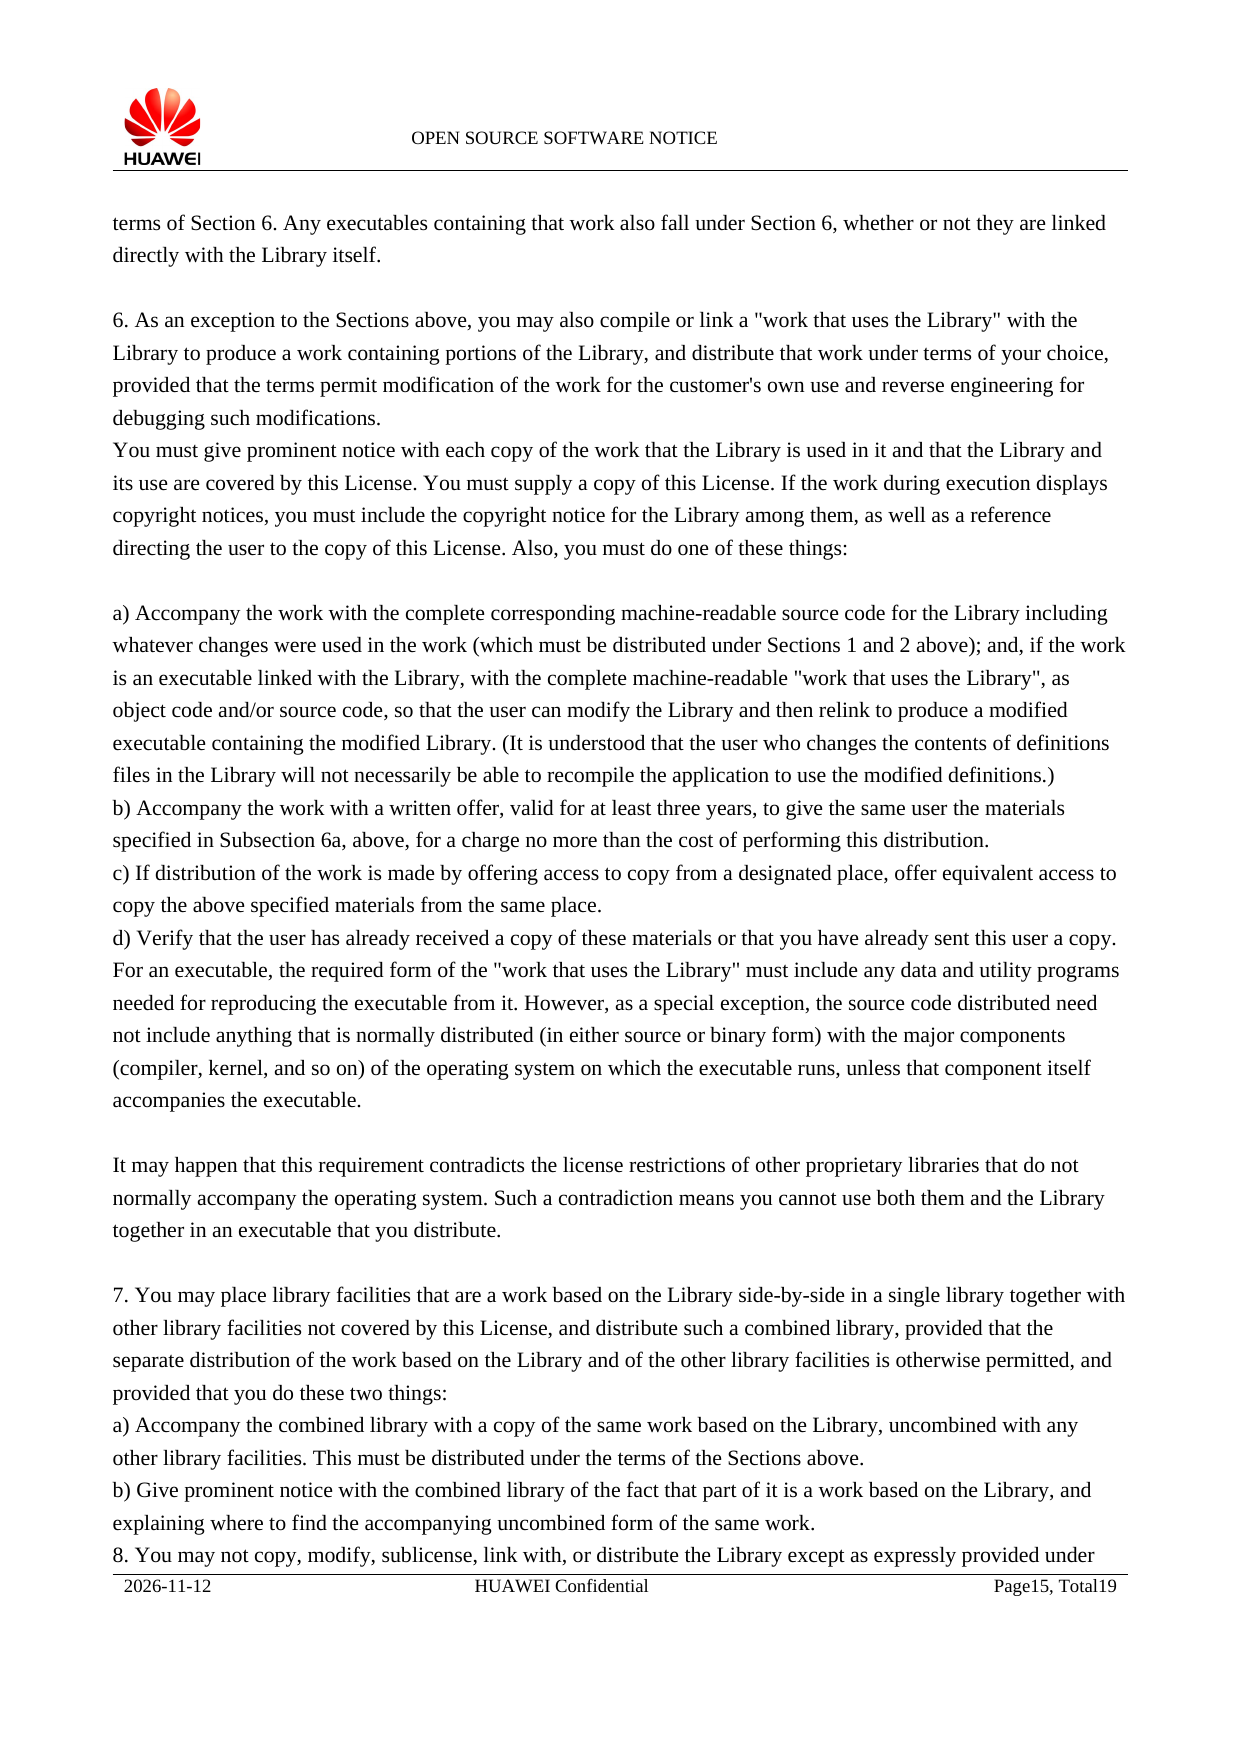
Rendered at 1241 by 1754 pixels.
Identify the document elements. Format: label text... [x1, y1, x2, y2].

picture [124, 88, 201, 165]
